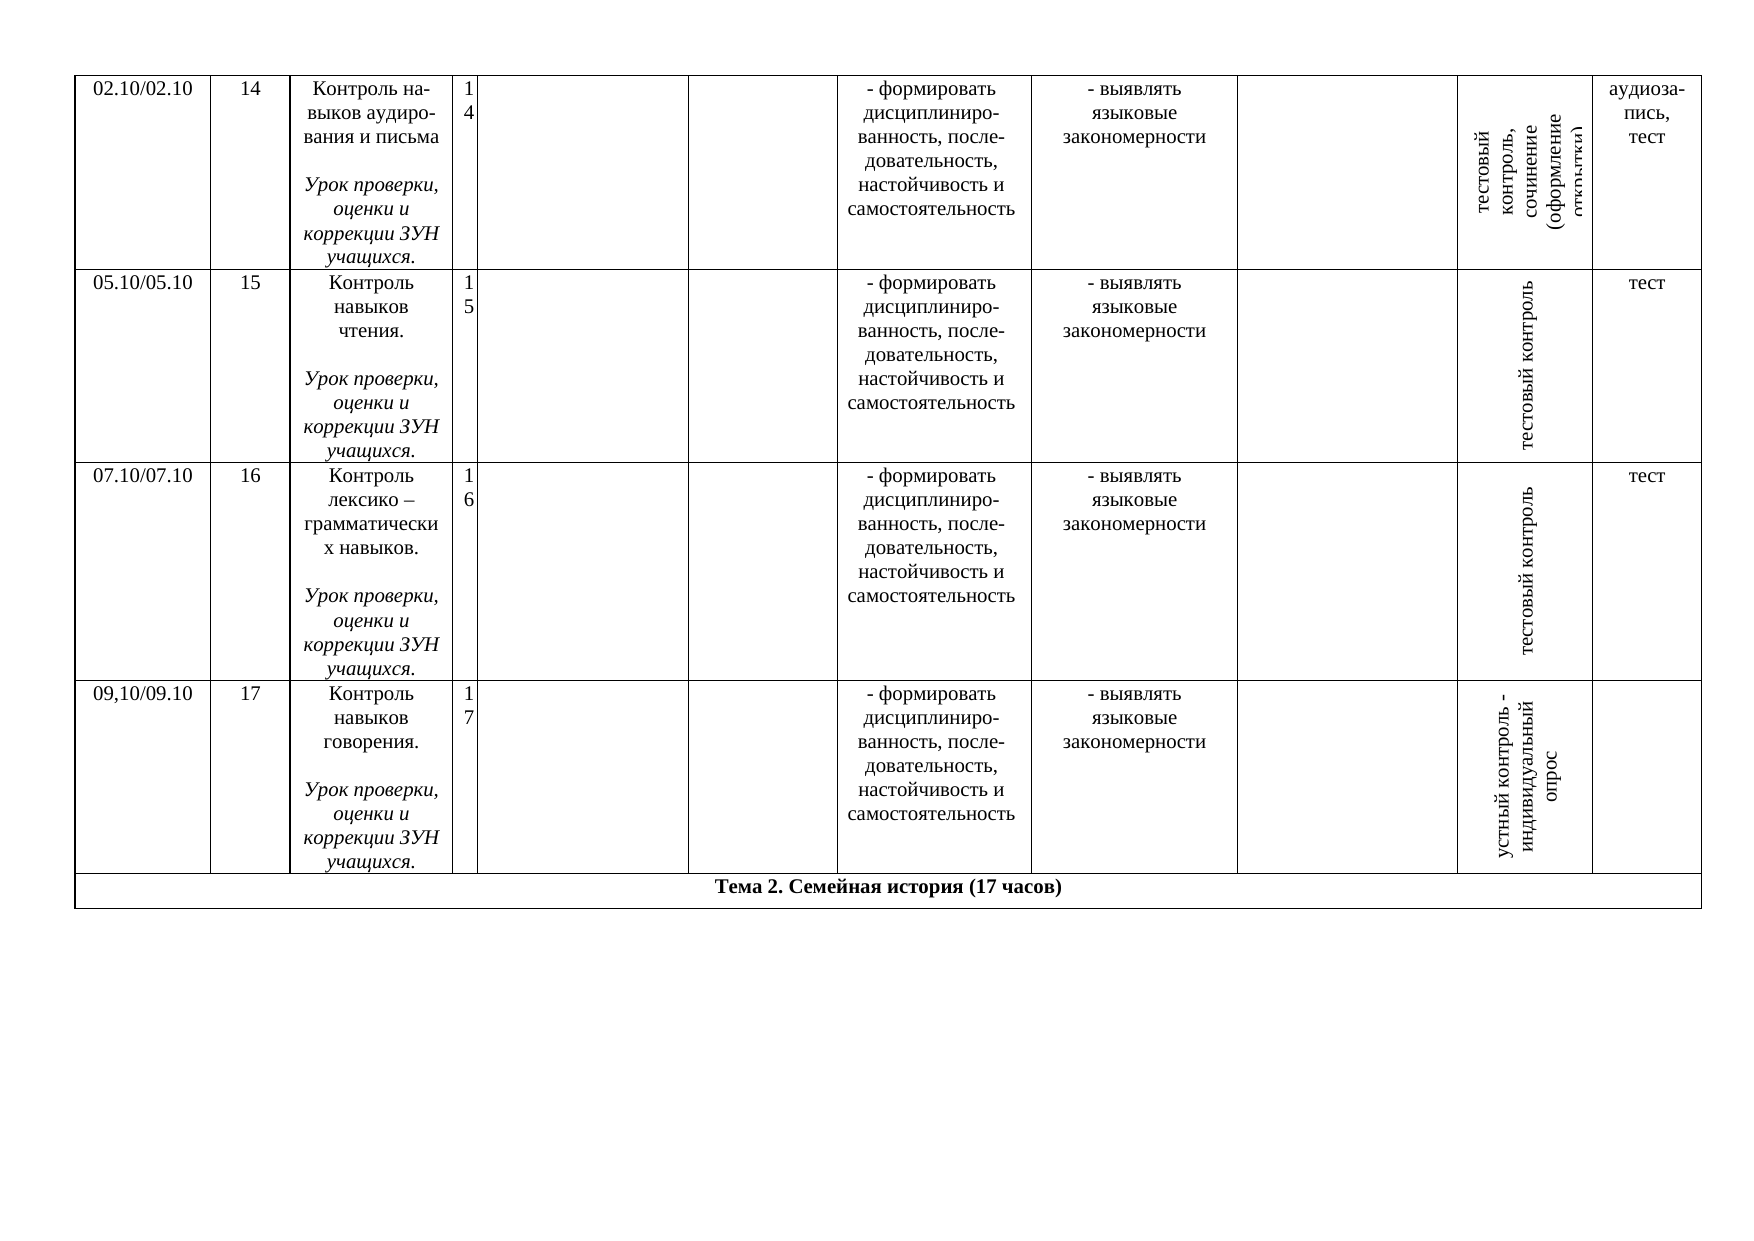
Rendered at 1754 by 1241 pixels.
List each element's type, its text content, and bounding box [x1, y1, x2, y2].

table_cell 07.10/07.10 [76, 463, 210, 680]
table_cell 17 [453, 681, 477, 873]
table_cell - формировать дисциплиниро-ванность, после-довательность, настойчивость и самостоятельность [838, 463, 1031, 680]
table_cell 16 [453, 463, 477, 680]
table_cell 17 [211, 681, 289, 873]
table_cell [478, 463, 688, 680]
table_cell - выявлять языковые закономерности [1032, 681, 1237, 873]
table_cell Контроль лексико – грамматических навыков. Урок проверки, оценки и коррекции ЗУН учащихся. [291, 463, 452, 680]
table_cell [478, 270, 688, 462]
table_cell [478, 76, 688, 268]
table_cell Контроль навыков говорения. Урок проверки, оценки и коррекции ЗУН учащихся. [291, 681, 452, 873]
table_cell - формировать дисциплиниро-ванность, после-довательность, настойчивость и самостоятельность [838, 76, 1031, 268]
table_cell [689, 270, 837, 462]
table_cell тестовый контроль, сочинение (оформление открытки) [1458, 76, 1592, 268]
table_cell - выявлять языковые закономерности [1032, 463, 1237, 680]
table_cell Тема 2. Семейная история (17 часов) [76, 874, 1701, 908]
table_cell 16 [211, 463, 289, 680]
table_cell Контроль навыков чтения. Урок проверки, оценки и коррекции ЗУН учащихся. [291, 270, 452, 462]
table_cell устный контроль - индивидуальный опрос [1458, 681, 1592, 873]
table_cell тест [1593, 270, 1701, 462]
table_cell - выявлять языковые закономерности [1032, 76, 1237, 268]
table_cell аудиоза-пись, тест [1593, 76, 1701, 268]
table_cell - выявлять языковые закономерности [1032, 270, 1237, 462]
table_cell [1238, 463, 1457, 680]
table_cell [1238, 270, 1457, 462]
table_cell [1238, 681, 1457, 873]
table_cell [478, 681, 688, 873]
table_cell 02.10/02.10 [76, 76, 210, 268]
table_cell - формировать дисциплиниро-ванность, после-довательность, настойчивость и самостоятельность [838, 270, 1031, 462]
table_cell 05.10/05.10 [76, 270, 210, 462]
table_cell 15 [453, 270, 477, 462]
table_cell [1238, 76, 1457, 268]
table_cell [689, 76, 837, 268]
table_cell - формировать дисциплиниро-ванность, после-довательность, настойчивость и самостоятельность [838, 681, 1031, 873]
table_cell 14 [453, 76, 477, 268]
table_cell 14 [211, 76, 289, 268]
table_cell 15 [211, 270, 289, 462]
table_cell Контроль на-выков аудиро-вания и письма Урок проверки, оценки и коррекции ЗУН учащихся. [291, 76, 452, 268]
table_cell тестовый контроль [1458, 463, 1592, 680]
table_cell [689, 463, 837, 680]
table_cell тестовый контроль [1458, 270, 1592, 462]
table_cell [689, 681, 837, 873]
table_cell [1593, 681, 1701, 873]
table_cell тест [1593, 463, 1701, 680]
table_cell 09,10/09.10 [76, 681, 210, 873]
